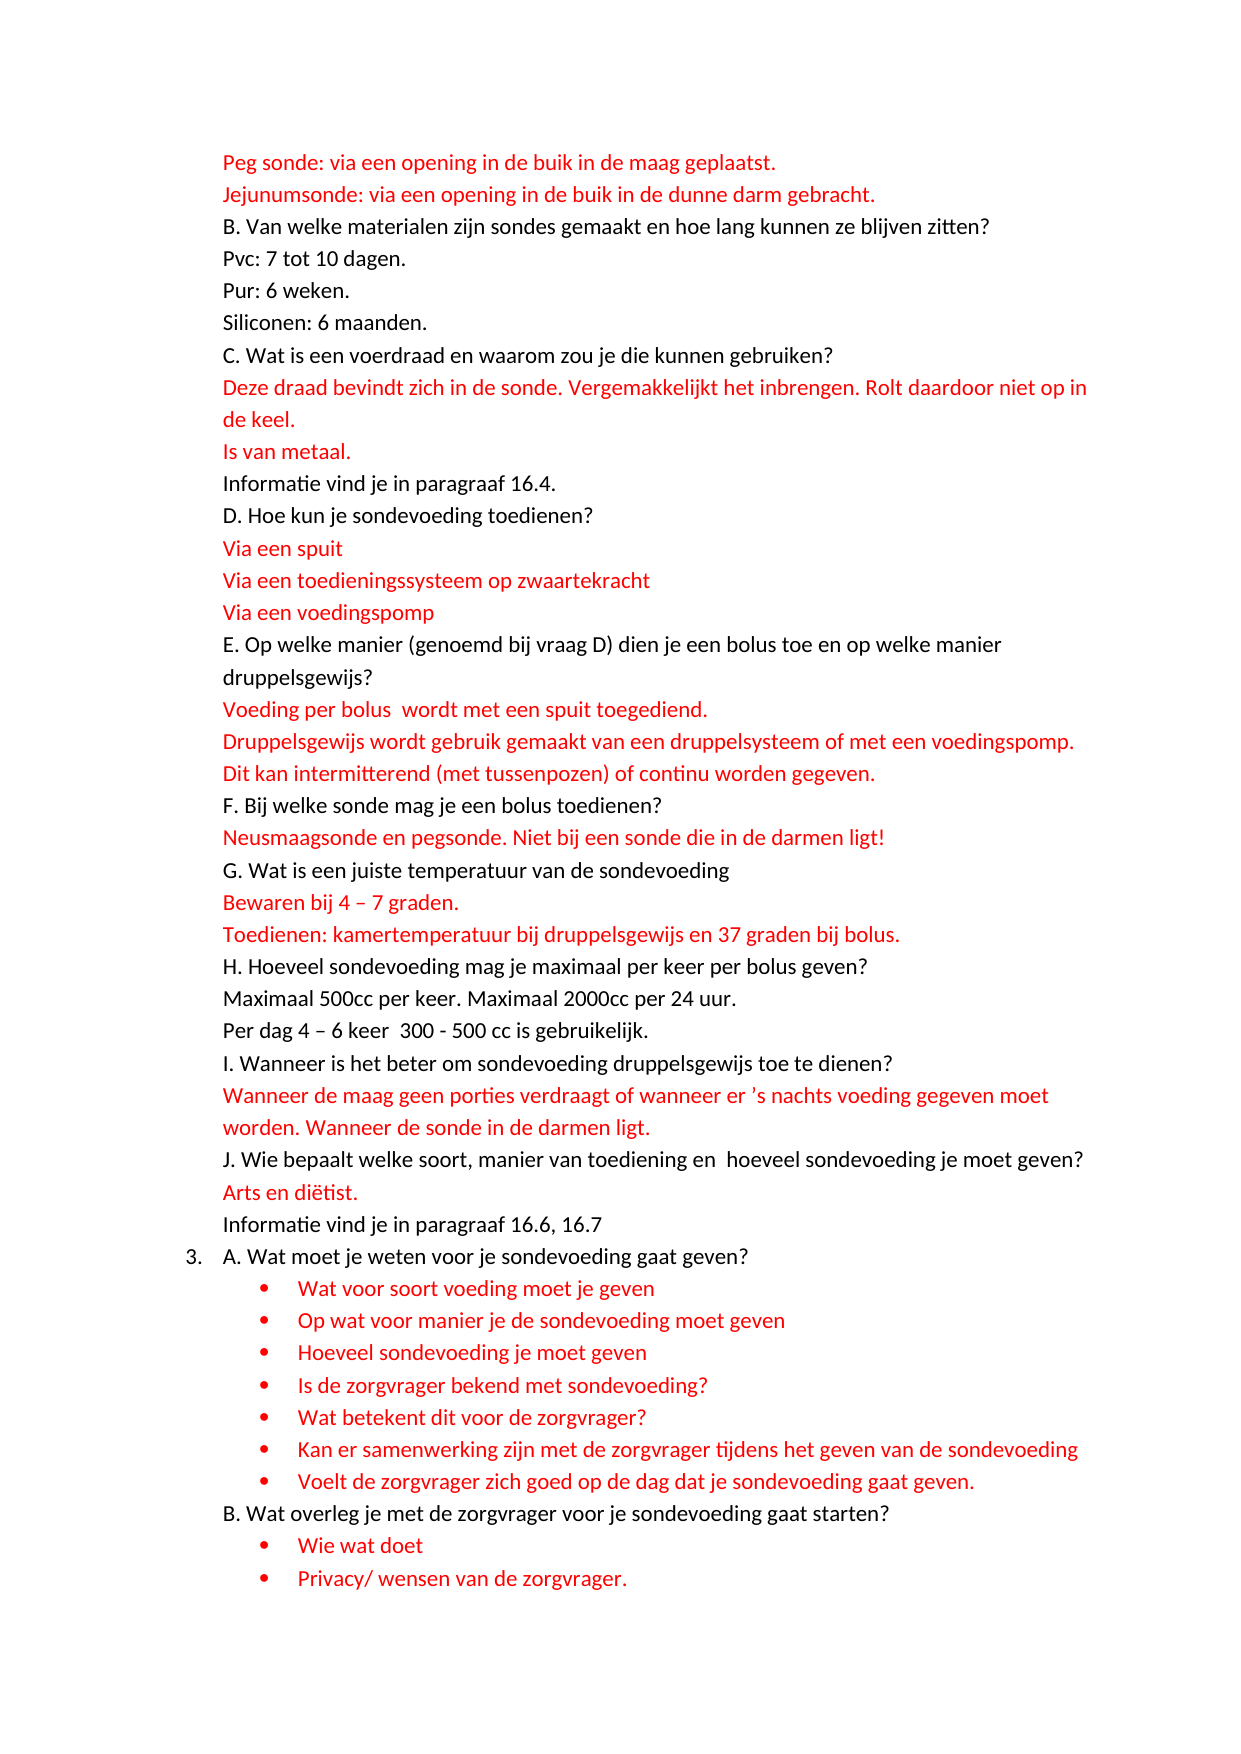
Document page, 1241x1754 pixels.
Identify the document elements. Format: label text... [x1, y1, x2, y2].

list F. Bij welke sonde mag je een bolus toedienen? [223, 791, 1093, 819]
list Neusmaagsonde en pegsonde. Niet bij een sonde die in de darmen ligt! [223, 823, 1093, 852]
list Kan er samenwerking zijn met de zorgvrager tijdens het geven van de sondevoeding [260, 1435, 1093, 1463]
list Op wat voor manier je de sondevoeding moet geven [260, 1306, 1093, 1334]
list Pur: 6 weken. [223, 276, 1093, 304]
list Informatie vind je in paragraaf 16.6, 16.7 [223, 1210, 1093, 1238]
list I. Wanneer is het beter om sondevoeding druppelsgewijs toe te dienen? [223, 1049, 1093, 1077]
list Informatie vind je in paragraaf 16.4. [223, 469, 1093, 497]
list Bewaren bij 4 – 7 graden. [223, 888, 1093, 916]
list B. Van welke materialen zijn sondes gemaakt en hoe lang kunnen ze blijven zitten? [223, 212, 1093, 240]
list Wanneer de maag geen porties verdraagt of wanneer er ’s nachts voeding gegeven moet worden. Wanneer de sonde in de darmen ligt. [223, 1081, 1093, 1141]
list J. Wie bepaalt welke soort, manier van toediening en hoeveel sondevoeding je moet geven? [223, 1145, 1093, 1173]
list Pvc: 7 tot 10 dagen. [223, 244, 1093, 272]
list E. Op welke manier (genoemd bij vraag D) dien je een bolus toe en op welke manier druppelsgewijs? [223, 630, 1093, 691]
list Toedienen: kamertemperatuur bij druppelsgewijs en 37 graden bij bolus. [223, 920, 1093, 948]
list A. Wat moet je weten voor je sondevoeding gaat geven? [185, 1242, 1093, 1270]
list D. Hoe kun je sondevoeding toedienen? [223, 502, 1093, 530]
list H. Hoeveel sondevoeding mag je maximaal per keer per bolus geven? [223, 952, 1093, 980]
list Via een spuit [223, 534, 1093, 562]
list Druppelsgewijs wordt gebruik gemaakt van een druppelsysteem of met een voedingspomp. Dit kan intermitterend (met tussenpozen) of continu worden gegeven. [223, 727, 1093, 787]
list Via een toedieningssysteem op zwaartekracht [223, 566, 1093, 594]
list Wat betekent dit voor de zorgvrager? [260, 1403, 1093, 1431]
list C. Wat is een voerdraad en waarom zou je die kunnen gebruiken? [223, 341, 1093, 369]
list Siliconen: 6 maanden. [223, 308, 1093, 337]
list Arts en diëtist. [223, 1178, 1093, 1206]
list Voelt de zorgvrager zich goed op de dag dat je sondevoeding gaat geven. [260, 1467, 1093, 1495]
list Wat voor soort voeding moet je geven [260, 1274, 1093, 1302]
list Deze draad bevindt zich in de sonde. Vergemakkelijkt het inbrengen. Rolt daardoor niet op in de keel. [223, 373, 1093, 433]
list Maximaal 500cc per keer. Maximaal 2000cc per 24 uur. [223, 984, 1093, 1012]
list Jejunumsonde: via een opening in de buik in de dunne darm gebracht. [223, 180, 1093, 208]
list Wie wat doet [260, 1532, 1093, 1560]
list Is van metaal. [223, 437, 1093, 465]
list G. Wat is een juiste temperatuur van de sondevoeding [223, 856, 1093, 884]
list Privacy/ wensen van de zorgvrager. [260, 1564, 1093, 1592]
list Via een voedingspomp [223, 598, 1093, 626]
list Is de zorgvrager bekend met sondevoeding? [260, 1371, 1093, 1399]
list B. Wat overleg je met de zorgvrager voor je sondevoeding gaat starten? [223, 1499, 1093, 1527]
list Per dag 4 – 6 keer 300 - 500 cc is gebruikelijk. [223, 1017, 1093, 1045]
list Hoeveel sondevoeding je moet geven [260, 1338, 1093, 1367]
list Peg sonde: via een opening in de buik in de maag geplaatst. [223, 148, 1093, 176]
list Voeding per bolus wordt met een spuit toegediend. [223, 695, 1093, 723]
